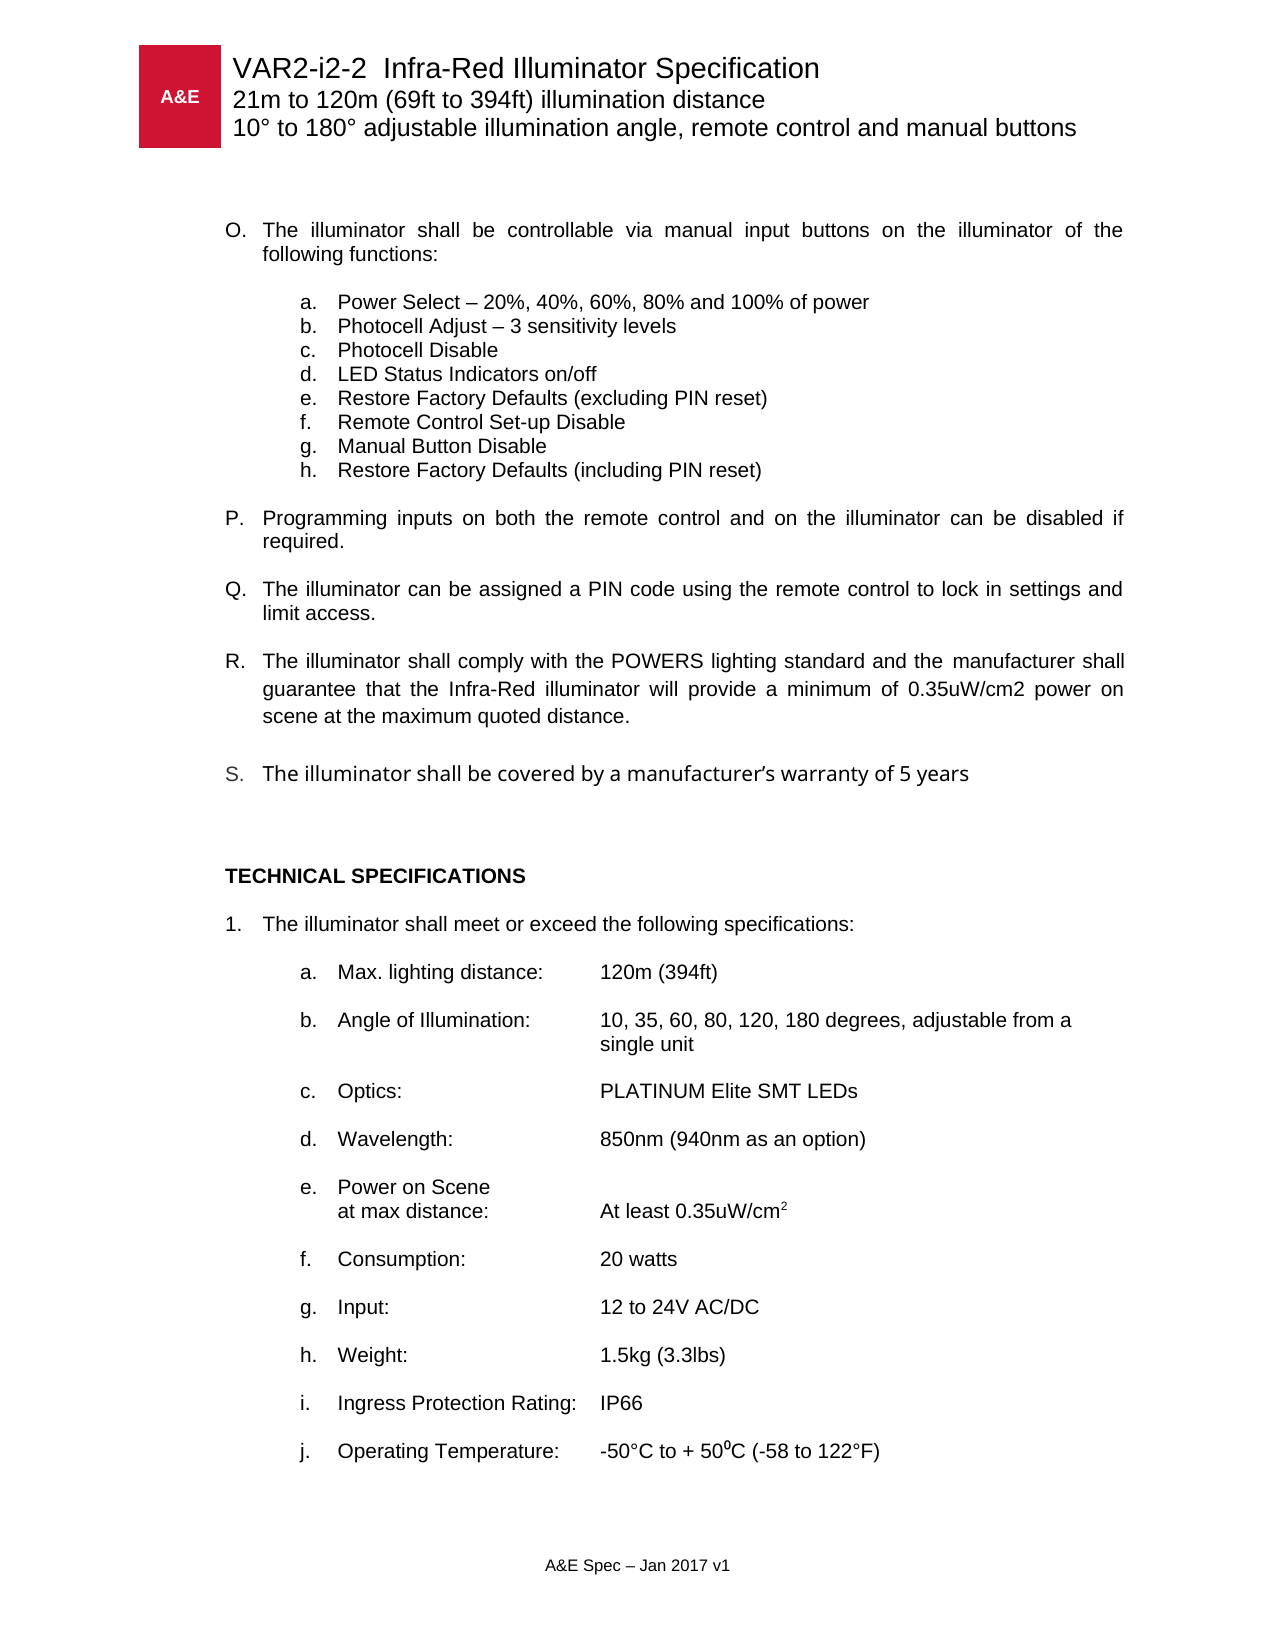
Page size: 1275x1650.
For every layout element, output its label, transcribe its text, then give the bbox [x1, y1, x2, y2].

list Operating Temperature: -50°C to + 50⁰C (-58 to 122°F) [300, 1439, 1125, 1463]
text TECHNICAL SPECIFICATIONS [150, 864, 1125, 888]
list Max. lighting distance: 120m (394ft) [300, 959, 1125, 983]
list Power Select – 20%, 40%, 60%, 80% and 100% of power [300, 290, 1125, 314]
list Angle of Illumination: 10, 35, 60, 80, 120, 180 degrees, adjustable from a [300, 1007, 1125, 1031]
list LED Status Indicators on/off [300, 362, 1125, 386]
list Consumption: 20 watts [300, 1247, 1125, 1271]
text at max distance: At least 0.35uW/cm2 [262, 1199, 1125, 1223]
list Input: 12 to 24V AC/DC [300, 1295, 1125, 1343]
list Optics: PLATINUM Elite SMT LEDs [300, 1079, 1125, 1103]
list The illuminator can be assigned a PIN code using the remote control to lock in settings and limit access. [225, 577, 1125, 625]
list Weight: 1.5kg (3.3lbs) [300, 1343, 1125, 1367]
list Photocell Adjust – 3 sensitivity levels [300, 314, 1125, 338]
text single unit [525, 1031, 1125, 1055]
list Programming inputs on both the remote control and on the illuminator can be disabled if required. [225, 505, 1125, 553]
list The illuminator shall be covered by a manufacturer’s warranty of 5 years [225, 759, 1125, 788]
list Remote Control Set-up Disable [300, 409, 1125, 433]
list Restore Factory Defaults (including PIN reset) [300, 457, 1125, 481]
list The illuminator shall comply with the POWERS lighting standard and the manufacturer shall guarantee that the Infra-Red illuminator will provide a minimum of 0.35uW/cm2 power on scene at the maximum quoted distance. [225, 649, 1125, 728]
list Ingress Protection Rating: IP66 [300, 1391, 1125, 1415]
list Photocell Disable [300, 338, 1125, 362]
list Power on Scene [300, 1175, 1125, 1199]
list Wavelength: 850nm (940nm as an option) [300, 1127, 1125, 1151]
list Manual Button Disable [300, 433, 1125, 457]
list The illuminator shall meet or exceed the following specifications: [225, 912, 1125, 936]
list The illuminator shall be controllable via manual input buttons on the illuminator of the following functions: [225, 218, 1125, 266]
list Restore Factory Defaults (excluding PIN reset) [300, 386, 1125, 409]
